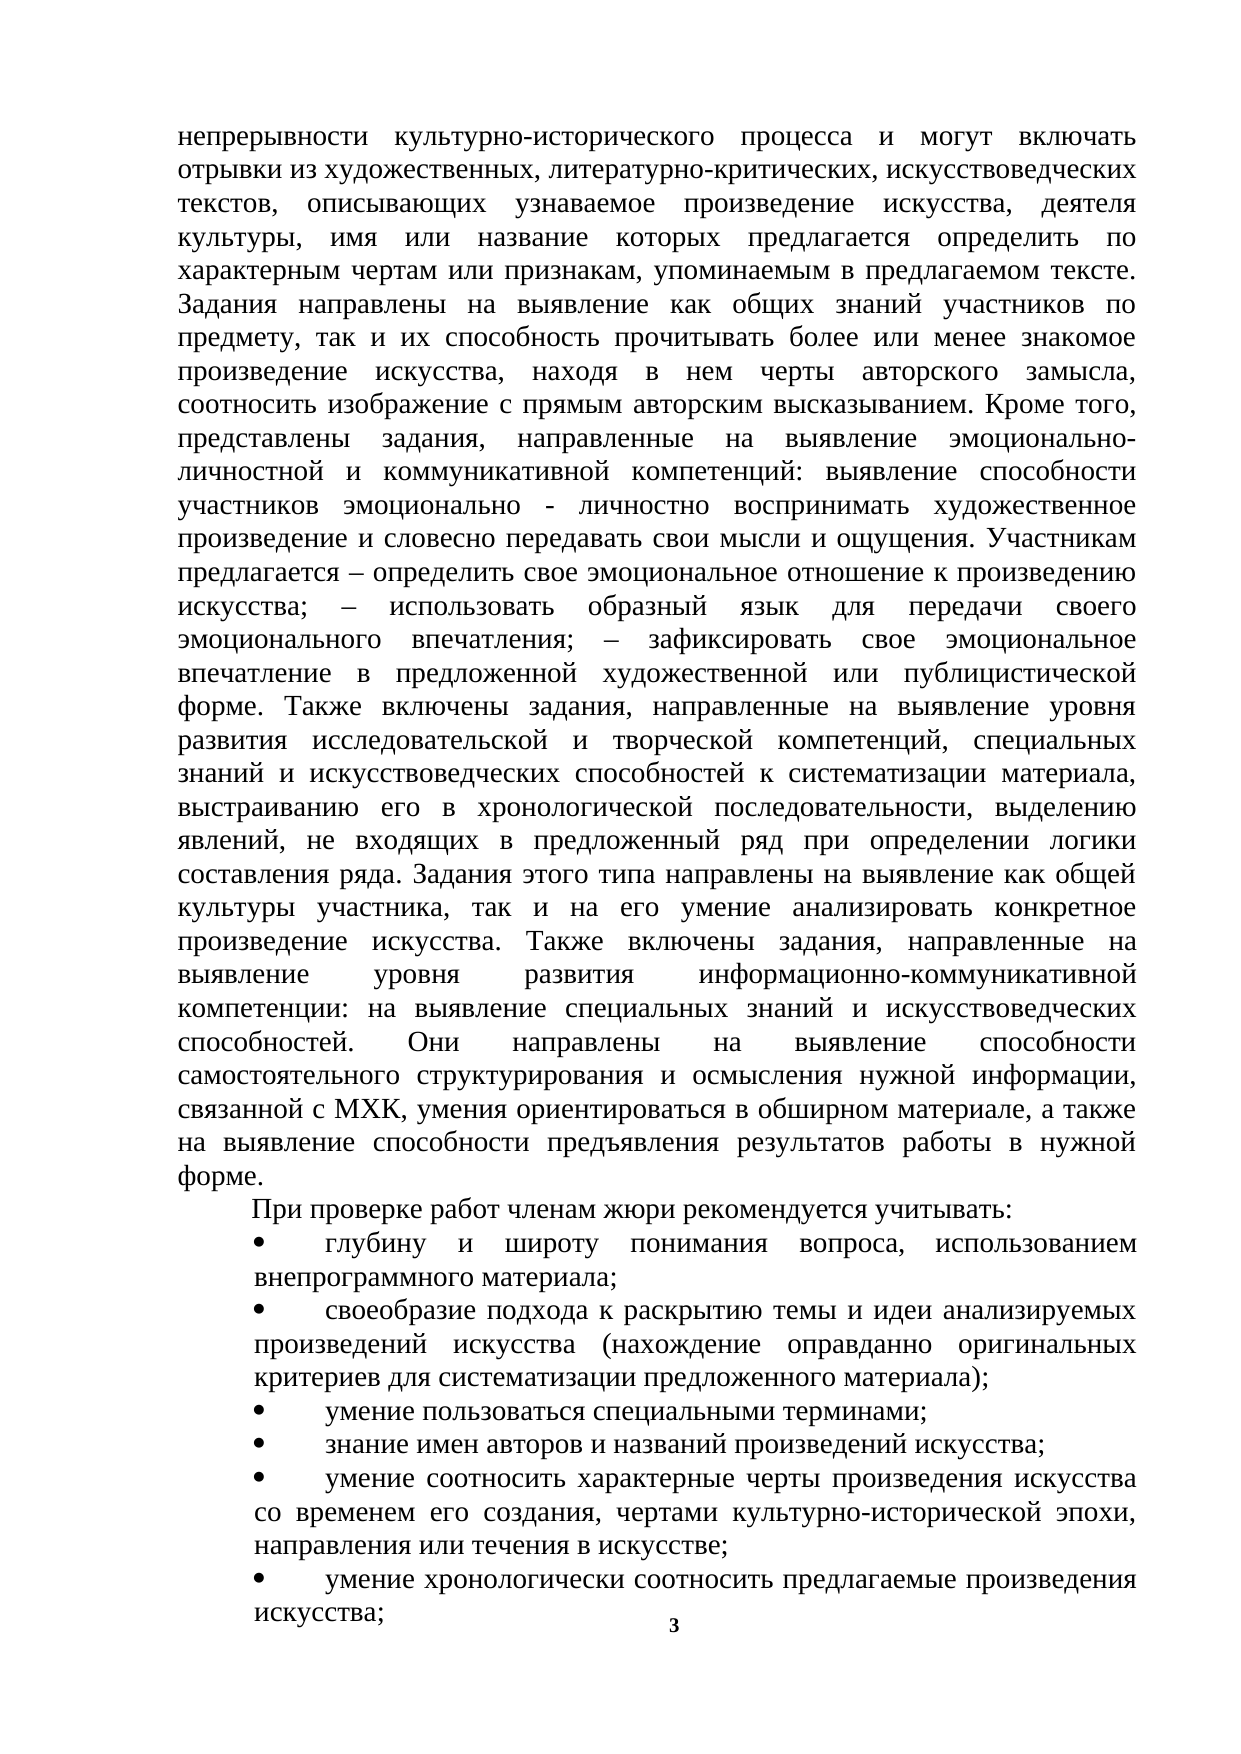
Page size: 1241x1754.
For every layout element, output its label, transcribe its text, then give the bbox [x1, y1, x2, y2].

list знание имен авторов и названий произведений искусства; [254, 1427, 1137, 1460]
text При проверке работ членам жюри рекомендуется учитывать: [177, 1191, 1137, 1225]
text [177, 118, 1137, 1191]
list глубину и широту понимания вопроса, использованием внепрограммного материала; [254, 1225, 1137, 1292]
list умение пользоваться специальными терминами; [254, 1393, 1137, 1427]
list умение соотносить характерные черты произведения искусства со временем его создания, чертами культурно-исторической эпохи, направления или течения в искусстве; [254, 1460, 1137, 1561]
list умение хронологически соотносить предлагаемые произведения искусства; [254, 1561, 1137, 1628]
list своеобразие подхода к раскрытию темы и идеи анализируемых произведений искусства (нахождение оправданно оригинальных критериев для систематизации предложенного материала); [254, 1292, 1137, 1393]
